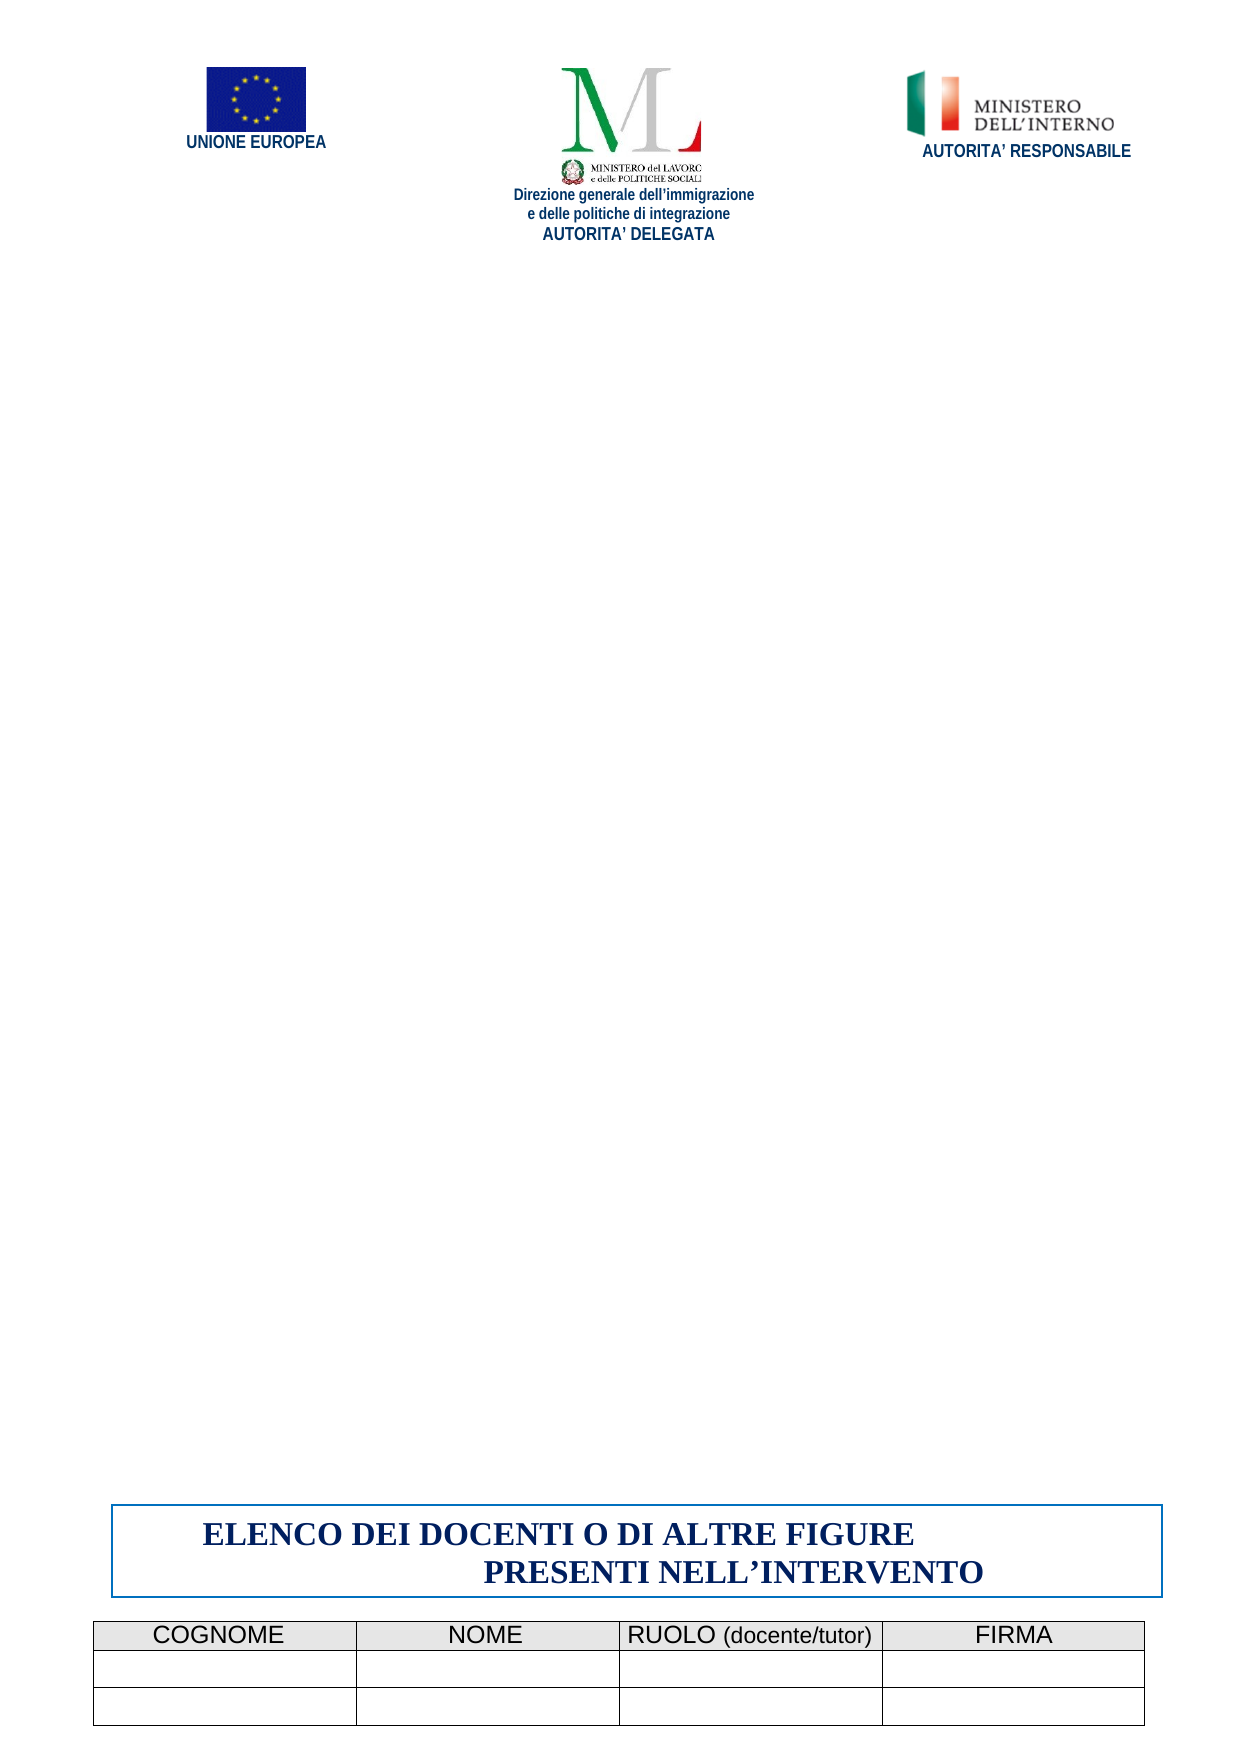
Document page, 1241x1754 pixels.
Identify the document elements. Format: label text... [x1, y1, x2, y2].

table_cell [883, 1688, 1144, 1724]
table_header RUOLO (docente/tutor) [620, 1622, 882, 1650]
table_header COGNOME [94, 1622, 356, 1650]
table_header FIRMA [883, 1622, 1144, 1650]
table_cell [94, 1651, 356, 1687]
table_cell [620, 1651, 882, 1687]
table_cell [620, 1688, 882, 1724]
table_cell [357, 1651, 619, 1687]
table_cell [357, 1688, 619, 1724]
table_cell [94, 1688, 356, 1724]
picture [206, 67, 306, 132]
picture [898, 67, 1114, 141]
picture [561, 68, 702, 185]
table_header [357, 1622, 619, 1650]
table_cell [883, 1651, 1144, 1687]
